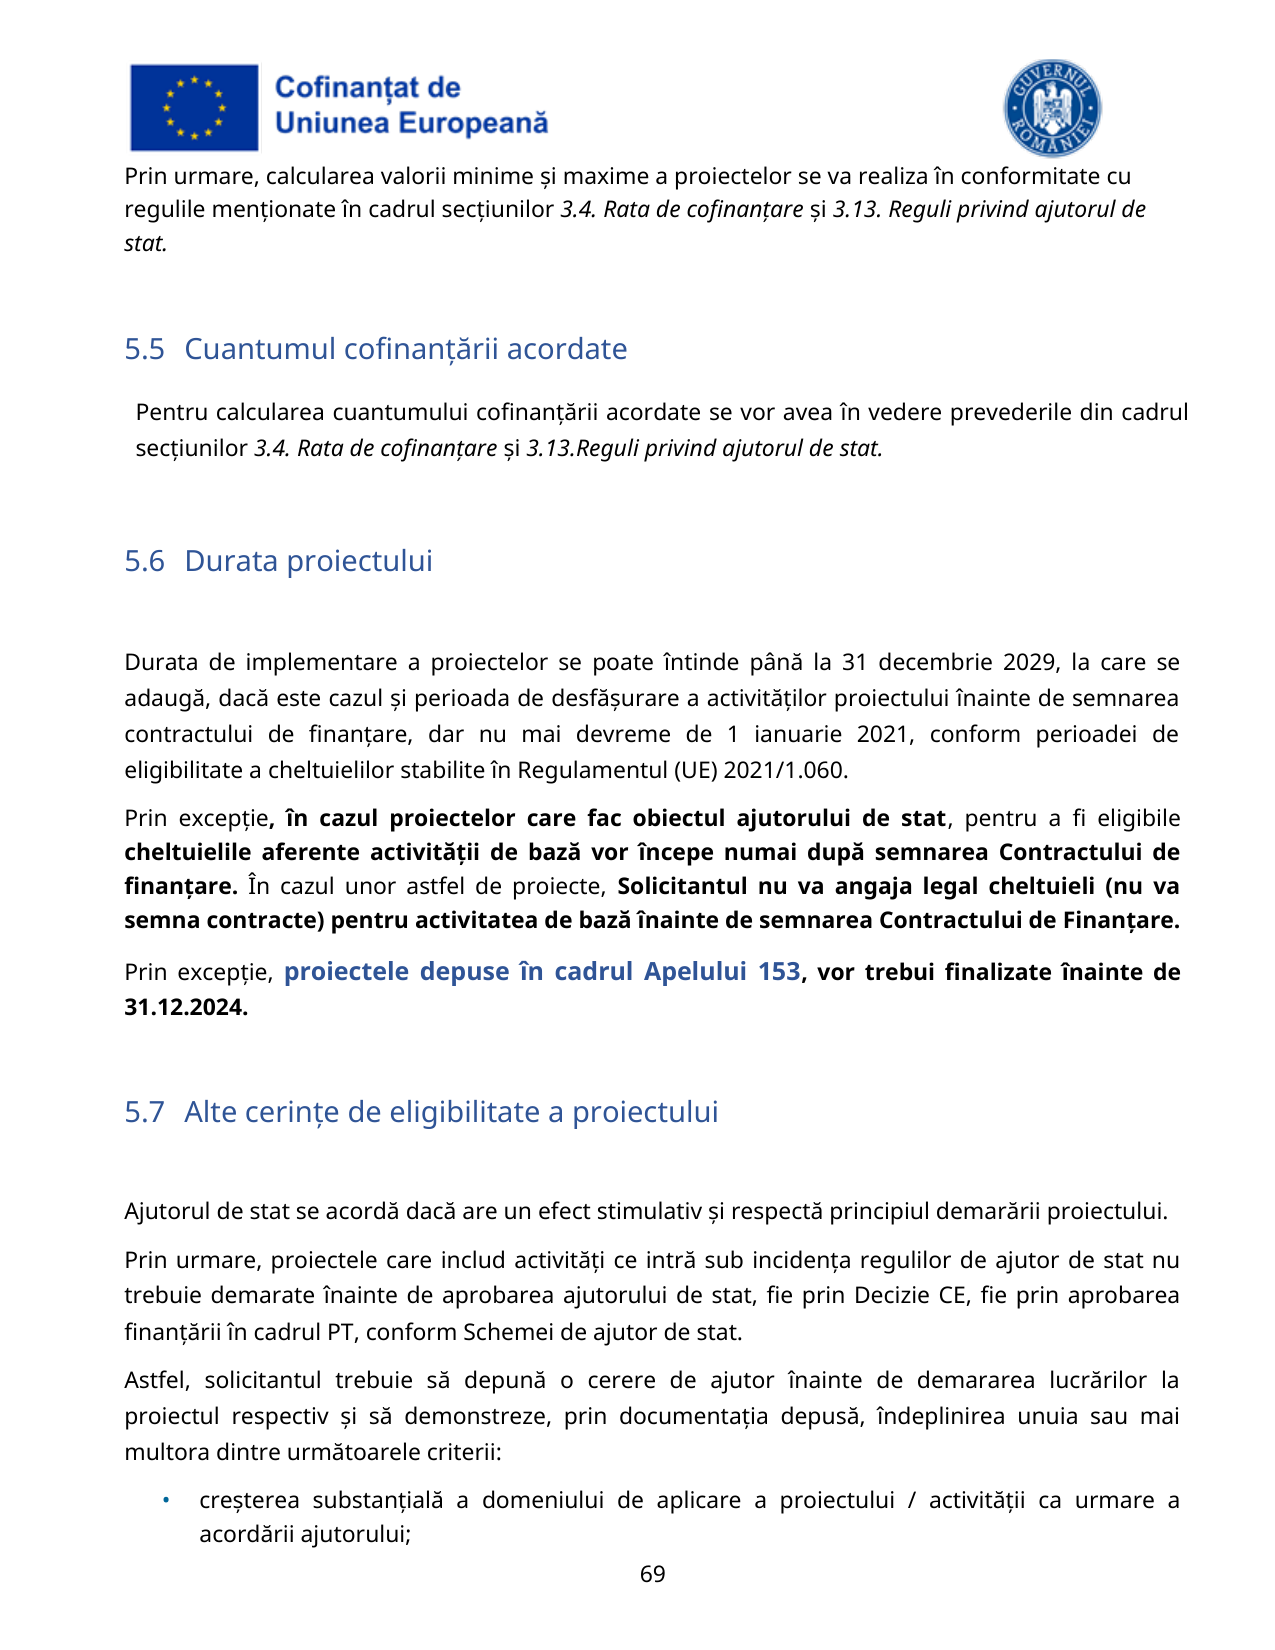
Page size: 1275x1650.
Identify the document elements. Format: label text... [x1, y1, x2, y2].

text Astfel, solicitantul trebuie să depună o cerere de ajutor înainte de demararea lucrărilor la proiectul respectiv și să demonstreze, prin documentația depusă, îndeplinirea unuia sau mai multora dintre următoarele criterii: [124, 1364, 1181, 1467]
picture [124, 59, 1104, 160]
text Prin urmare, proiectele care includ activități ce intră sub incidența regulilor de ajutor de stat nu trebuie demarate înainte de aprobarea ajutorului de stat, fie prin Decizie CE, fie prin aprobarea finanțării în cadrul PT, conform Schemei de ajutor de stat. [124, 1243, 1181, 1347]
subtitle Alte cerințe de eligibilitate a proiectului [124, 1091, 1181, 1131]
text Prin excepție, în cazul proiectelor care fac obiectul ajutorului de stat, pentru a fi eligibile cheltuielile aferente activității de bază vor începe numai după semnarea Contractului de finanțare. În cazul unor astfel de proiecte, Solicitantul nu va angaja legal cheltuieli (nu va semna contracte) pentru activitatea de bază înainte de semnarea Contractului de Finanțare. [124, 802, 1181, 935]
text Prin urmare, calcularea valorii minime și maxime a proiectelor se va realiza în conformitate cu regulile menționate în cadrul secțiunilor 3.4. Rata de cofinanțare și 3.13. Reguli privind ajutorul de stat. [124, 160, 1181, 258]
text Ajutorul de stat se acordă dacă are un efect stimulativ și respectă principiul demarării proiectului. [124, 1195, 1181, 1226]
list creșterea substanțială a domeniului de aplicare a proiectului / activității ca urmare a acordării ajutorului; [162, 1484, 1181, 1549]
text Prin excepție, proiectele depuse în cadrul Apelului 153, vor trebui finalizate înainte de 31.12.2024. [124, 954, 1181, 1022]
subtitle Cuantumul cofinanțării acordate [124, 328, 1181, 368]
text Durata de implementare a proiectelor se poate întinde până la 31 decembrie 2029, la care se adaugă, dacă este cazul și perioada de desfășurare a activităților proiectului înainte de semnarea contractului de finanțare, dar nu mai devreme de 1 ianuarie 2021, conform perioadei de eligibilitate a cheltuielilor stabilite în Regulamentul (UE) 2021/1.060. [124, 646, 1181, 785]
subtitle Durata proiectului [124, 540, 1181, 580]
table_header Pentru calcularea cuantumului cofinanțării acordate se vor avea în vedere prevederile din cadrul secțiunilor 3.4. Rata de cofinanțare și 3.13.Reguli privind ajutorul de stat. [124, 383, 1202, 528]
